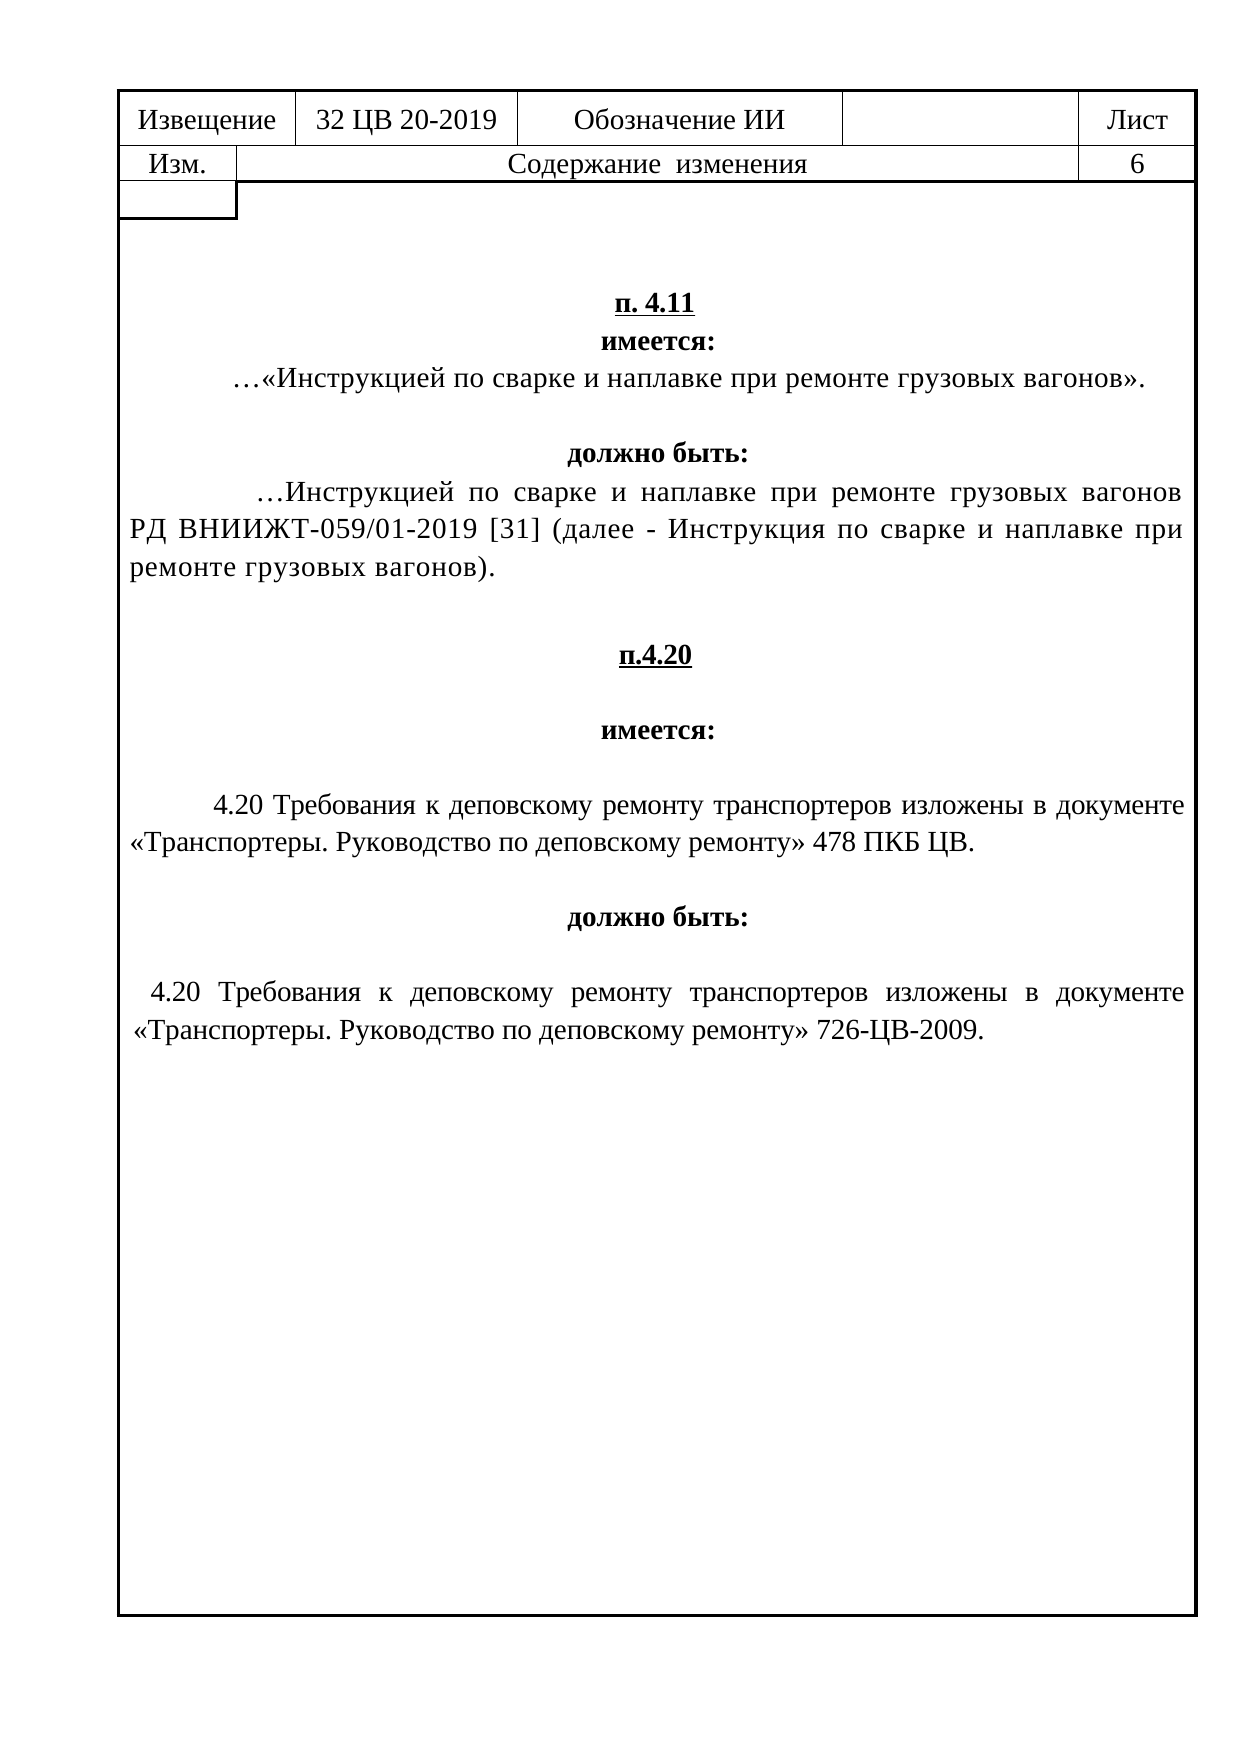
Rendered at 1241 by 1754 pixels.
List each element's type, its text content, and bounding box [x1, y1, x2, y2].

table_cell Изм. [120, 146, 236, 180]
table_cell Обозначение ИИ [518, 92, 842, 145]
table_cell [120, 181, 235, 217]
table_cell [238, 183, 1194, 217]
table_cell 6 [1079, 146, 1194, 180]
table_cell Содержание изменения [237, 146, 1078, 180]
table_cell Лист [1079, 92, 1194, 145]
table_cell 32 ЦВ 20-2019 [296, 92, 517, 145]
table_cell п. 4.11 имеется: …«Инструкцией по сварке и наплавке при ремонте грузовых вагонов». должно быть: …Инструкцией по сварке и наплавке при ремонте грузовых вагонов РД ВНИИЖТ-059/01-2019 [31] (далее - Инструкция по сварке и наплавке при ремонте грузовых вагонов). п.4.20 имеется: 4.20 Требования к деповскому ремонту транспортеров изложены в документе «Транспортеры. Руководство по деповскому ремонту» 478 ПКБ ЦВ. должно быть: 4.20 Требования к деповскому ремонту транспортеров изложены в документе «Транспортеры. Руководство по деповскому ремонту» 726-ЦВ-2009. [120, 217, 1194, 1613]
table_cell [843, 92, 1078, 145]
table_cell Извещение [120, 92, 295, 145]
